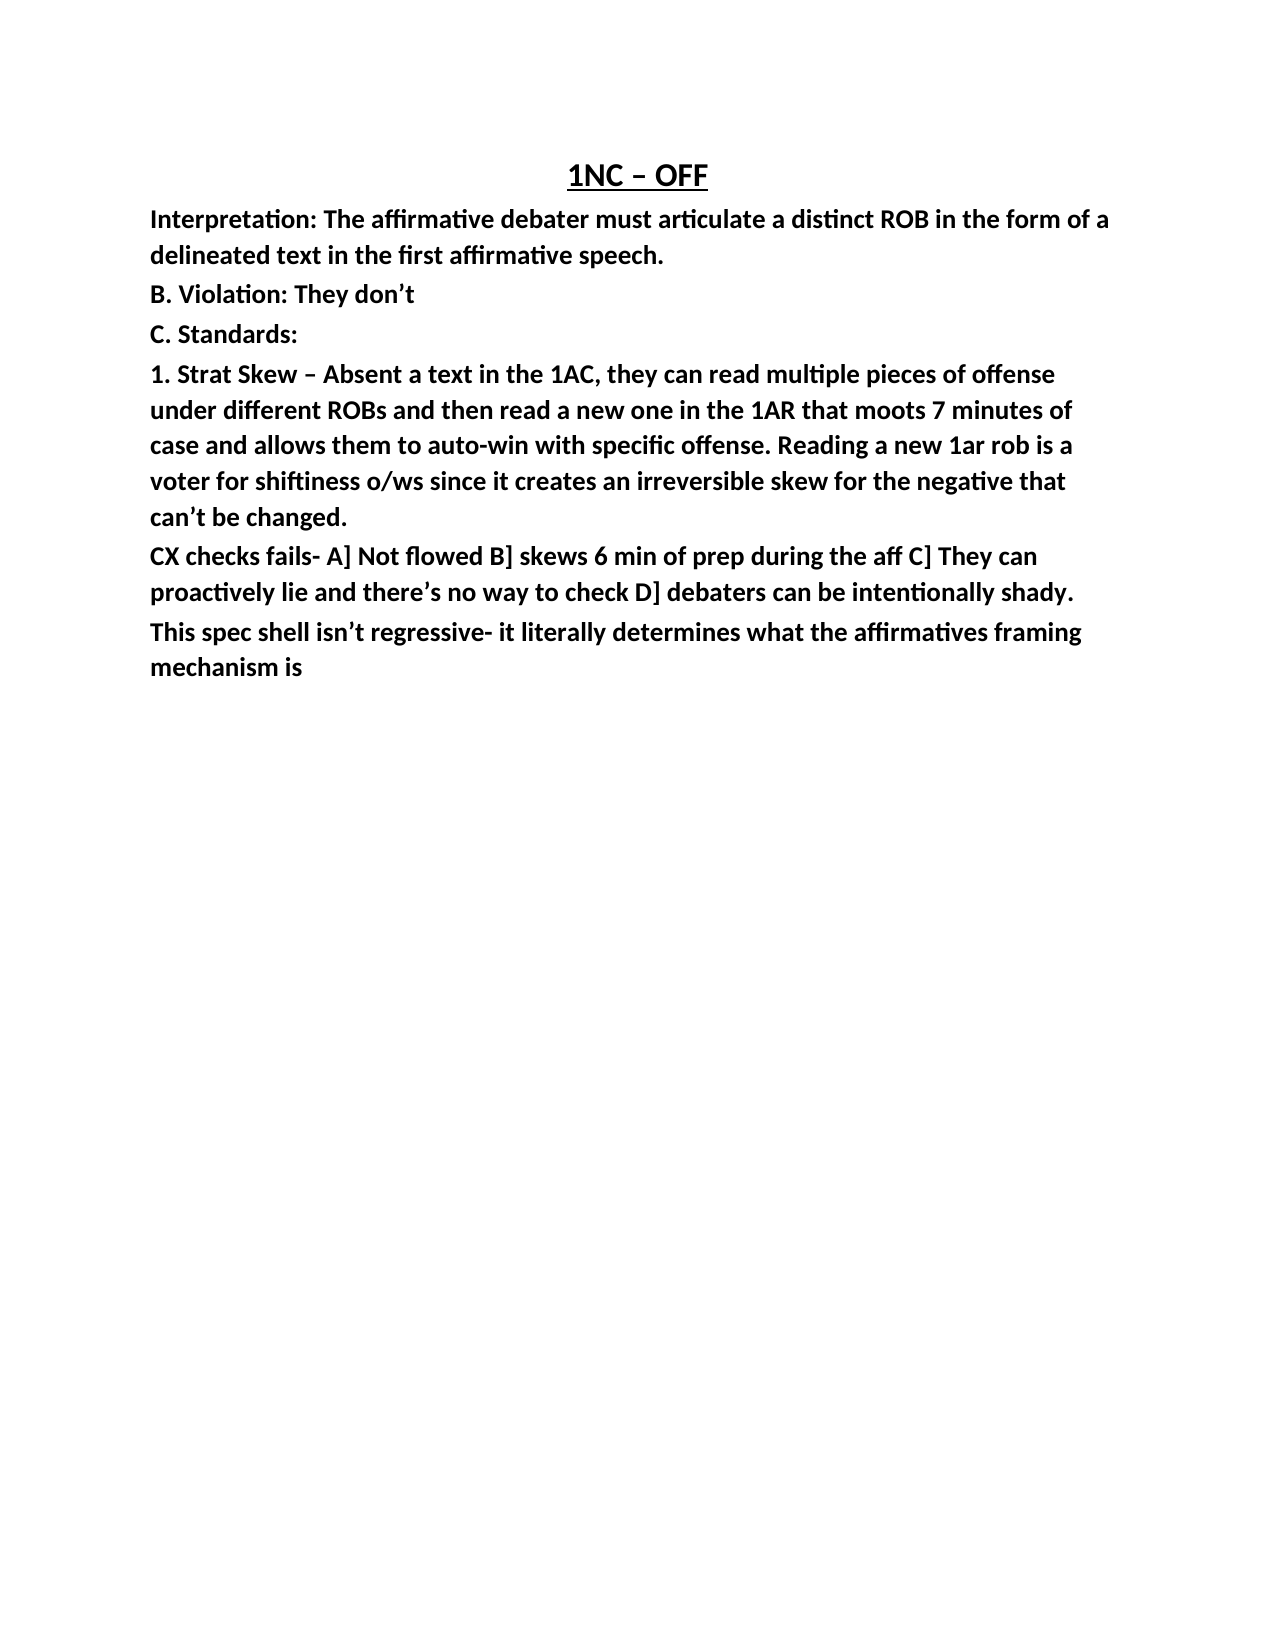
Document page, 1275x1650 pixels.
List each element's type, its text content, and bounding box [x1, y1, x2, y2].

subtitle This spec shell isn’t regressive- it literally determines what the affirmatives framing mechanism is [150, 615, 1125, 684]
subtitle 1NC – OFF [150, 154, 1125, 195]
subtitle CX checks fails- A] Not flowed B] skews 6 min of prep during the aff C] They can proactively lie and there’s no way to check D] debaters can be intentionally shady. [150, 539, 1125, 608]
subtitle C. Standards: [150, 317, 1125, 351]
subtitle Interpretation: The affirmative debater must articulate a distinct ROB in the form of a delineated text in the first affirmative speech. [150, 202, 1125, 271]
subtitle B. Violation: They don’t [150, 278, 1125, 311]
subtitle 1. Strat Skew – Absent a text in the 1AC, they can read multiple pieces of offense under different ROBs and then read a new one in the 1AR that moots 7 minutes of case and allows them to auto-win with specific offense. Reading a new 1ar rob is a voter for shiftiness o/ws since it creates an irreversible skew for the negative that can’t be changed. [150, 357, 1125, 533]
